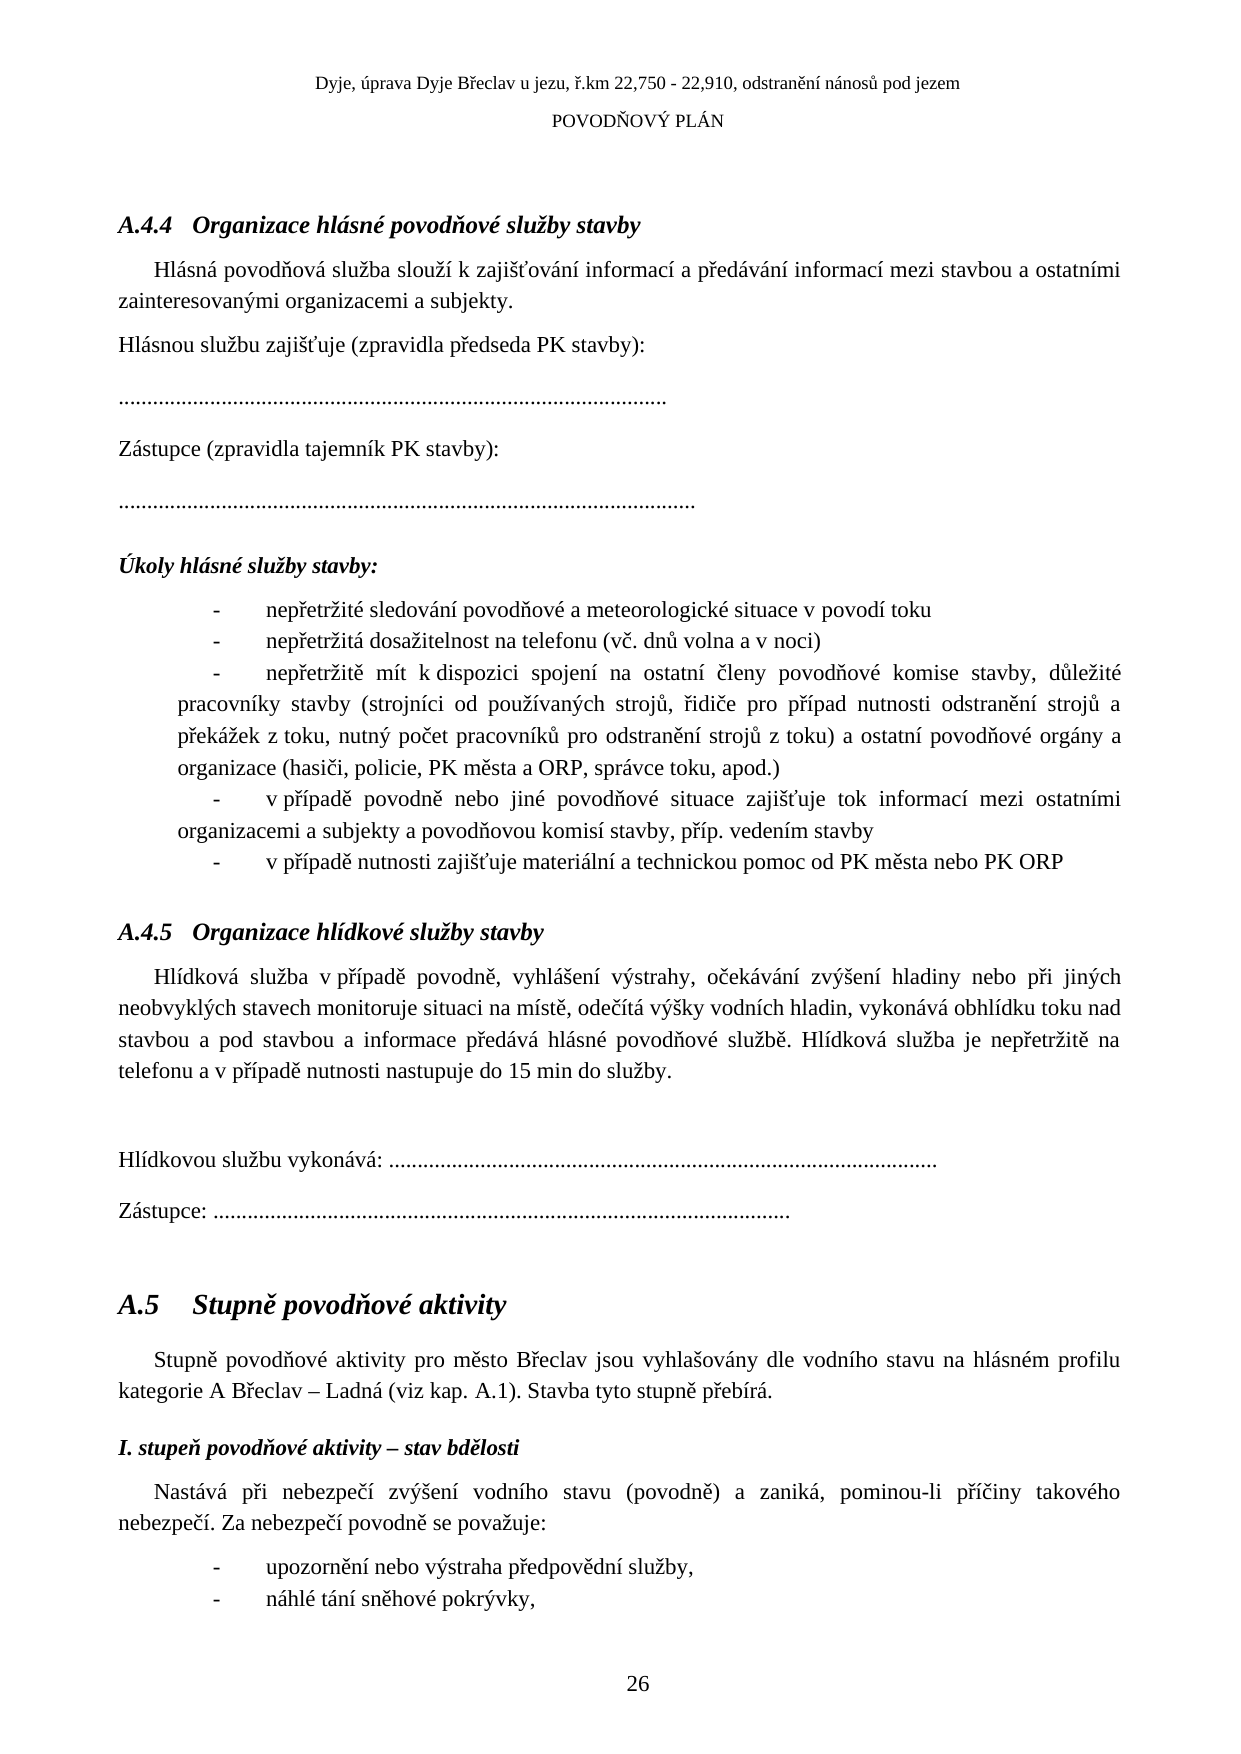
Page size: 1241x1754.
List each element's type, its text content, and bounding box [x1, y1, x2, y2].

subtitle Organizace hlásné povodňové služby stavby [118, 210, 1122, 239]
text Nastává při nebezpečí zvýšení vodního stavu (povodně) a zaniká, pominou-li příčiny takového nebezpečí. Za nebezpečí povodně se považuje: [118, 1478, 1122, 1536]
text nepřetržitě mít k dispozici spojení na ostatní členy povodňové komise stavby, důležité pracovníky stavby (strojníci od používaných strojů, řidiče pro případ nutnosti odstranění strojů a překážek z toku, nutný počet pracovníků pro odstranění strojů z toku) a ostatní povodňové orgány a organizace (hasiči, policie, PK města a ORP, správce toku, apod.) [177, 659, 1122, 780]
text ..................................................................................................... [118, 487, 1122, 514]
text Hlídková služba v případě povodně, vyhlášení výstrahy, očekávání zvýšení hladiny nebo při jiných neobvyklých stavech monitoruje situaci na místě, odečítá výšky vodních hladin, vykonává obhlídku toku nad stavbou a pod stavbou a informace předává hlásné povodňové službě. Hlídková služba je nepřetržitě na telefonu a v případě nutnosti nastupuje do 15 min do služby. [118, 963, 1122, 1084]
text Zástupce: ..................................................................................................... [118, 1198, 1122, 1224]
subtitle Stupně povodňové aktivity [118, 1287, 1122, 1321]
text nepřetržitá dosažitelnost na telefonu (vč. dnů volna a v noci) [177, 627, 1122, 654]
text ................................................................................................ [118, 383, 1122, 410]
text Hlásnou službu zajišťuje (zpravidla předseda PK stavby): [118, 331, 1122, 358]
text Hlásná povodňová služba slouží k zajišťování informací a předávání informací mezi stavbou a ostatními zainteresovanými organizacemi a subjekty. [118, 256, 1122, 314]
text nepřetržité sledování povodňové a meteorologické situace v povodí toku [177, 596, 1122, 622]
text upozornění nebo výstraha předpovědní služby, [177, 1553, 1122, 1580]
text Stupně povodňové aktivity pro město Břeclav jsou vyhlašovány dle vodního stavu na hlásném profilu kategorie A Břeclav – Ladná (viz kap. A.1). Stavba tyto stupně přebírá. [118, 1346, 1122, 1403]
text v případě povodně nebo jiné povodňové situace zajišťuje tok informací mezi ostatními organizacemi a subjekty a povodňovou komisí stavby, příp. vedením stavby [177, 785, 1122, 843]
text náhlé tání sněhové pokrývky, [177, 1585, 1122, 1611]
subtitle Organizace hlídkové služby stavby [118, 917, 1122, 946]
text Zástupce (zpravidla tajemník PK stavby): [118, 435, 1122, 462]
text v případě nutnosti zajišťuje materiální a technickou pomoc od PK města nebo PK ORP [177, 848, 1122, 875]
text Hlídkovou službu vykonává: ................................................................................................ [118, 1146, 1122, 1172]
list Úkoly hlásné služby stavby: [118, 552, 1122, 578]
list I. stupeň povodňové aktivity – stav bdělosti [118, 1434, 1122, 1460]
